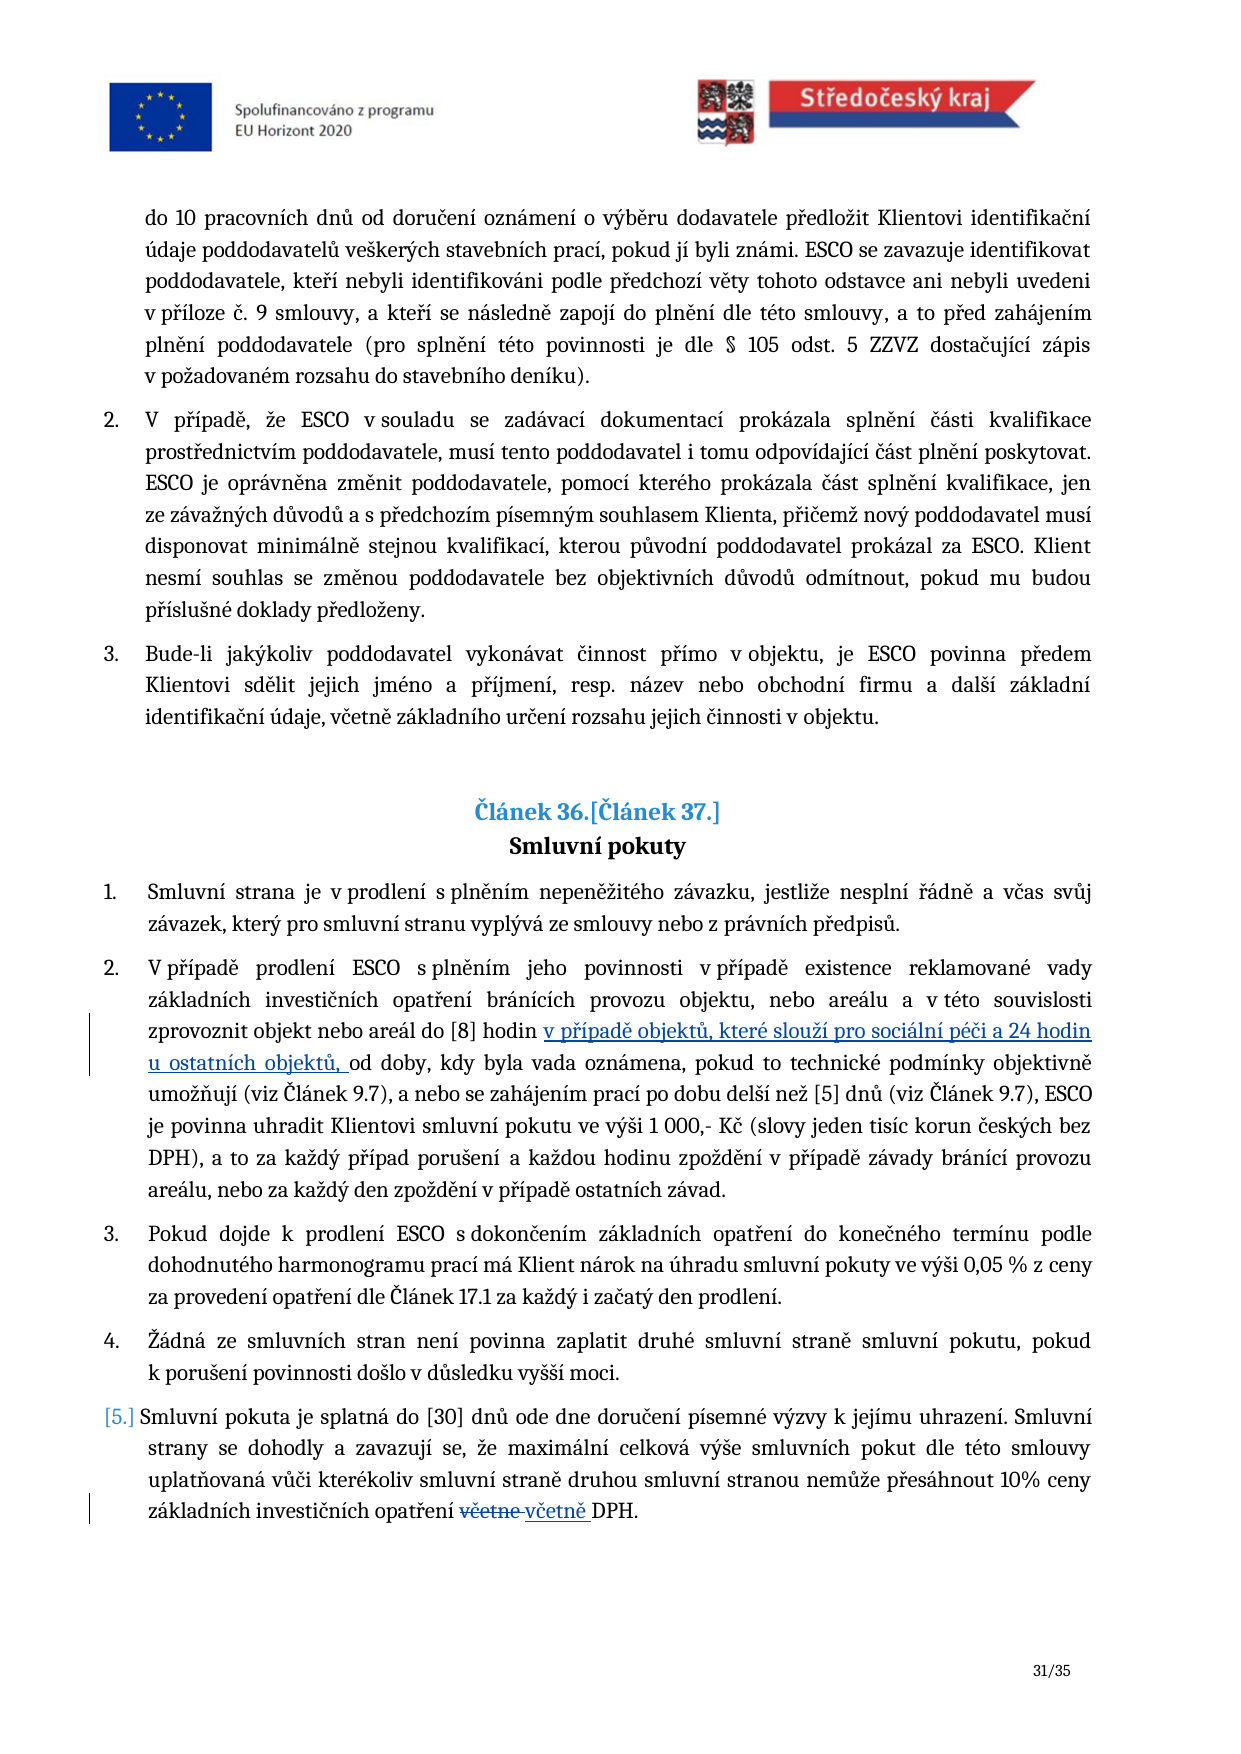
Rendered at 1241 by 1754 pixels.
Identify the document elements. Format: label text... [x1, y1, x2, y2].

subtitle Žádná ze smluvních stran není povinna zaplatit druhé smluvní straně smluvní pokutu, pokud k porušení povinnosti došlo v důsledku vyšší moci. [103, 1328, 1092, 1386]
subtitle Pokud dojde k prodlení ESCO s dokončením základních opatření do konečného termínu podle dohodnutého harmonogramu prací má Klient nárok na úhradu smluvní pokuty ve výši 0,05 % z ceny za provedení opatření dle Článek 17.1 za každý i začatý den prodlení. [103, 1221, 1092, 1310]
subtitle Bude-li jakýkoliv poddodavatel vykonávat činnost přímo v objektu, je ESCO povinna předem Klientovi sdělit jejich jméno a příjmení, resp. název nebo obchodní firmu a další základní identifikační údaje, včetně základního určení rozsahu jejich činnosti v objektu. [103, 641, 1092, 730]
subtitle Smluvní pokuta je splatná do [30] dnů ode dne doručení písemné výzvy k jejímu uhrazení. Smluvní strany se dohodly a zavazují se, že maximální celková výše smluvních pokut dle této smlouvy uplatňovaná vůči kterékoliv smluvní straně druhou smluvní stranou nemůže přesáhnout 10% ceny základních investičních opatření DPH. [103, 1403, 1092, 1524]
subtitle V případě, že ESCO v souladu se zadávací dokumentací prokázala splnění části kvalifikace prostřednictvím poddodavatele, musí tento poddodavatel i tomu odpovídající část plnění poskytovat. ESCO je oprávněna změnit poddodavatele, pomocí kterého prokázala část splnění kvalifikace, jen ze závažných důvodů a s předchozím písemným souhlasem Klienta, přičemž nový poddodavatel musí disponovat minimálně stejnou kvalifikací, kterou původní poddodavatel prokázal za ESCO. Klient nesmí souhlas se změnou poddodavatele bez objektivních důvodů odmítnout, pokud mu budou příslušné doklady předloženy. [103, 407, 1092, 623]
subtitle Smluvní strana je v prodlení s plněním nepeněžitého závazku, jestliže nesplní řádně a včas svůj závazek, který pro smluvní stranu vyplývá ze smlouvy nebo z právních předpisů. [103, 879, 1092, 937]
picture [103, 73, 1049, 158]
subtitle V případě prodlení ESCO s plněním jeho povinnosti v případě existence reklamované vady základních investičních opatření bránících provozu objektu, nebo areálu a v této souvislosti zprovoznit objekt nebo areál do [8] hodin od doby, kdy byla vada oznámena, pokud to technické podmínky objektivně umožňují (viz Článek 9.7), a nebo se zahájením prací po dobu delší než [5] dnů (viz Článek 9.7), ESCO je povinna uhradit Klientovi smluvní pokutu ve výši 1 000,- Kč (slovy jeden tisíc korun českých bez DPH), a to za každý případ porušení a každou hodinu zpoždění v případě závady bránící provozu areálu, nebo za každý den zpoždění v případě ostatních závad. [103, 955, 1092, 1203]
subtitle Smluvní pokuty [103, 798, 1092, 861]
